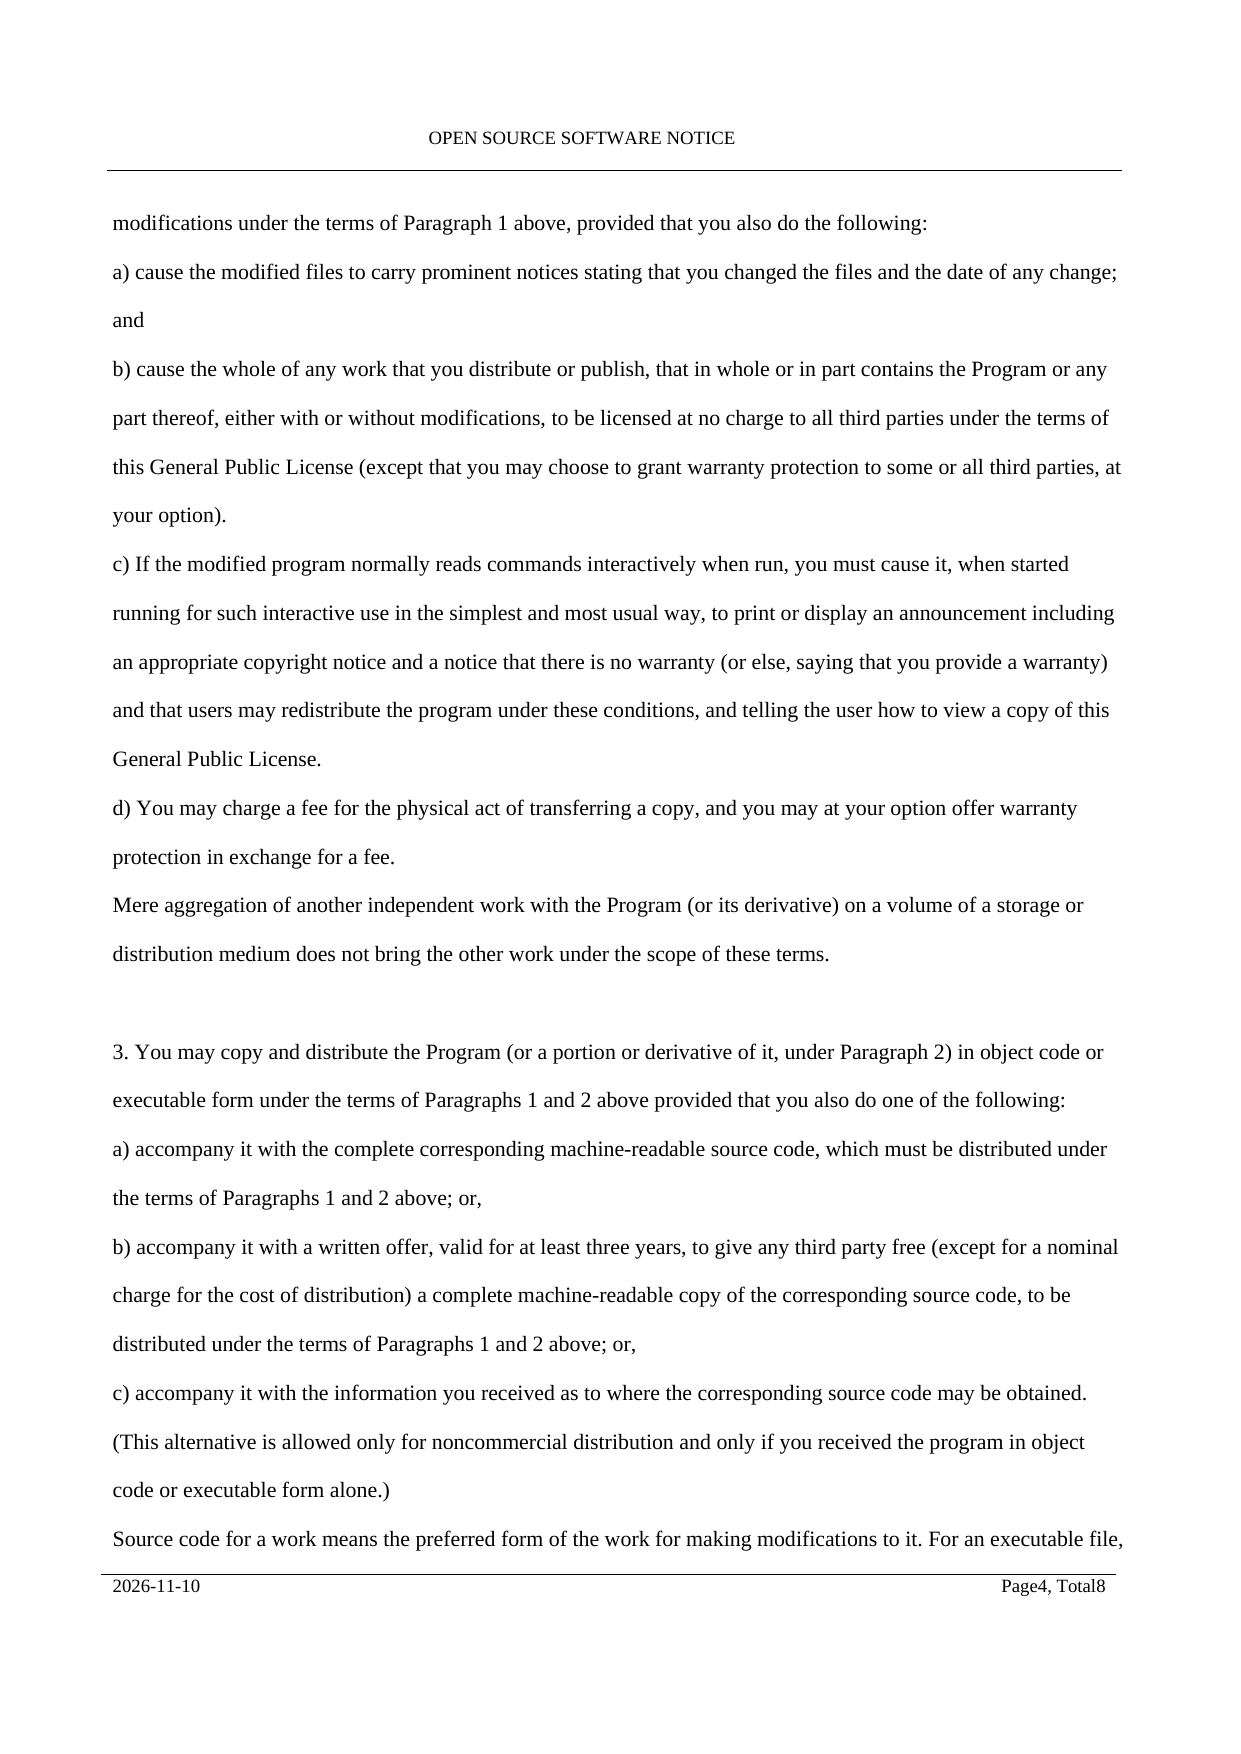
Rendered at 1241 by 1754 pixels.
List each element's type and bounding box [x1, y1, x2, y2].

text [112, 206, 1128, 1555]
